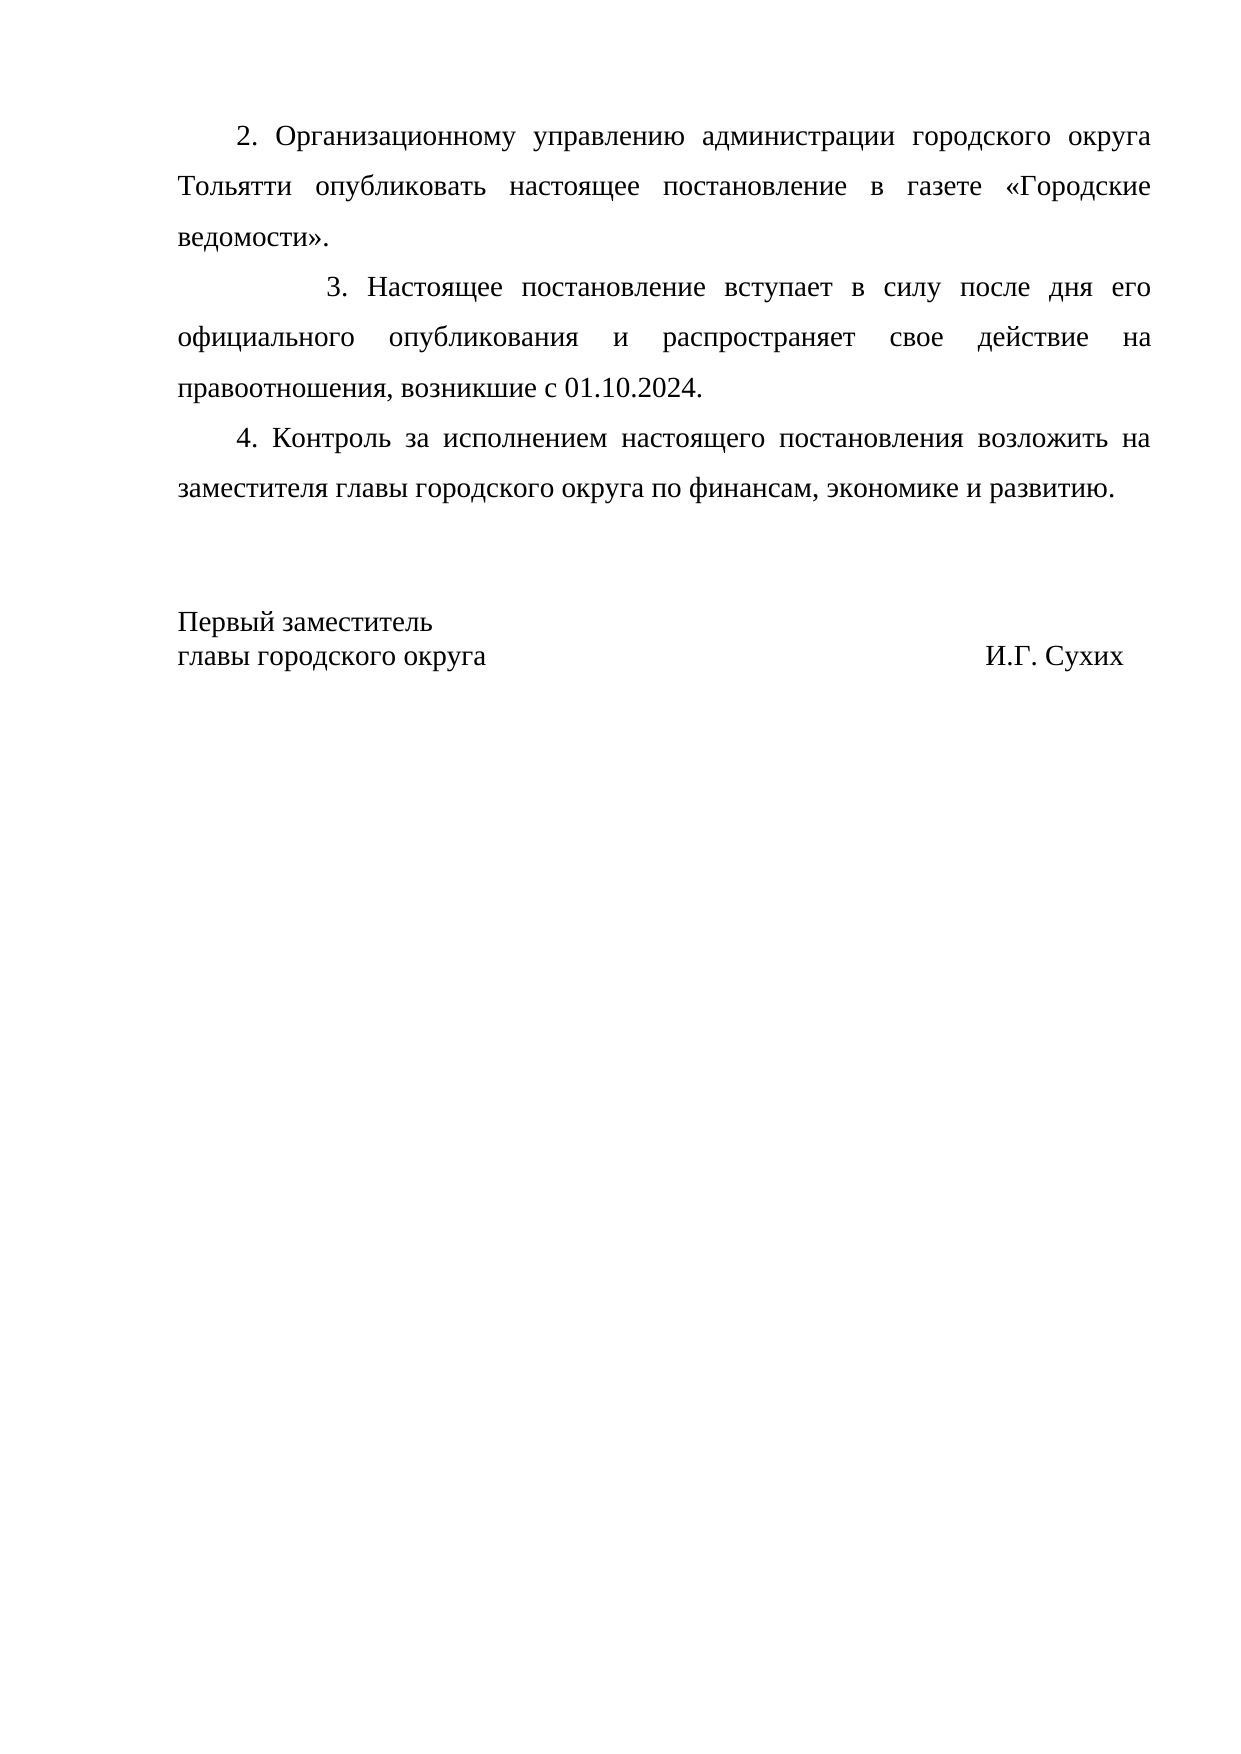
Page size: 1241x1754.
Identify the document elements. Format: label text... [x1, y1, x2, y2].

text Первый заместитель [177, 604, 1152, 638]
text 3. Настоящее постановление вступает в силу после дня его официального опубликования и распространяет свое действие на правоотношения, возникшие с 01.10.2024. [177, 269, 1152, 403]
text 2. Организационному управлению администрации городского округа Тольятти опубликовать настоящее постановление в газете «Городские ведомости». [177, 118, 1152, 252]
text главы городского округа И.Г. Сухих [177, 638, 1152, 672]
text 4. Контроль за исполнением настоящего постановления возложить на заместителя главы городского округа по финансам, экономике и развитию. [177, 420, 1152, 504]
